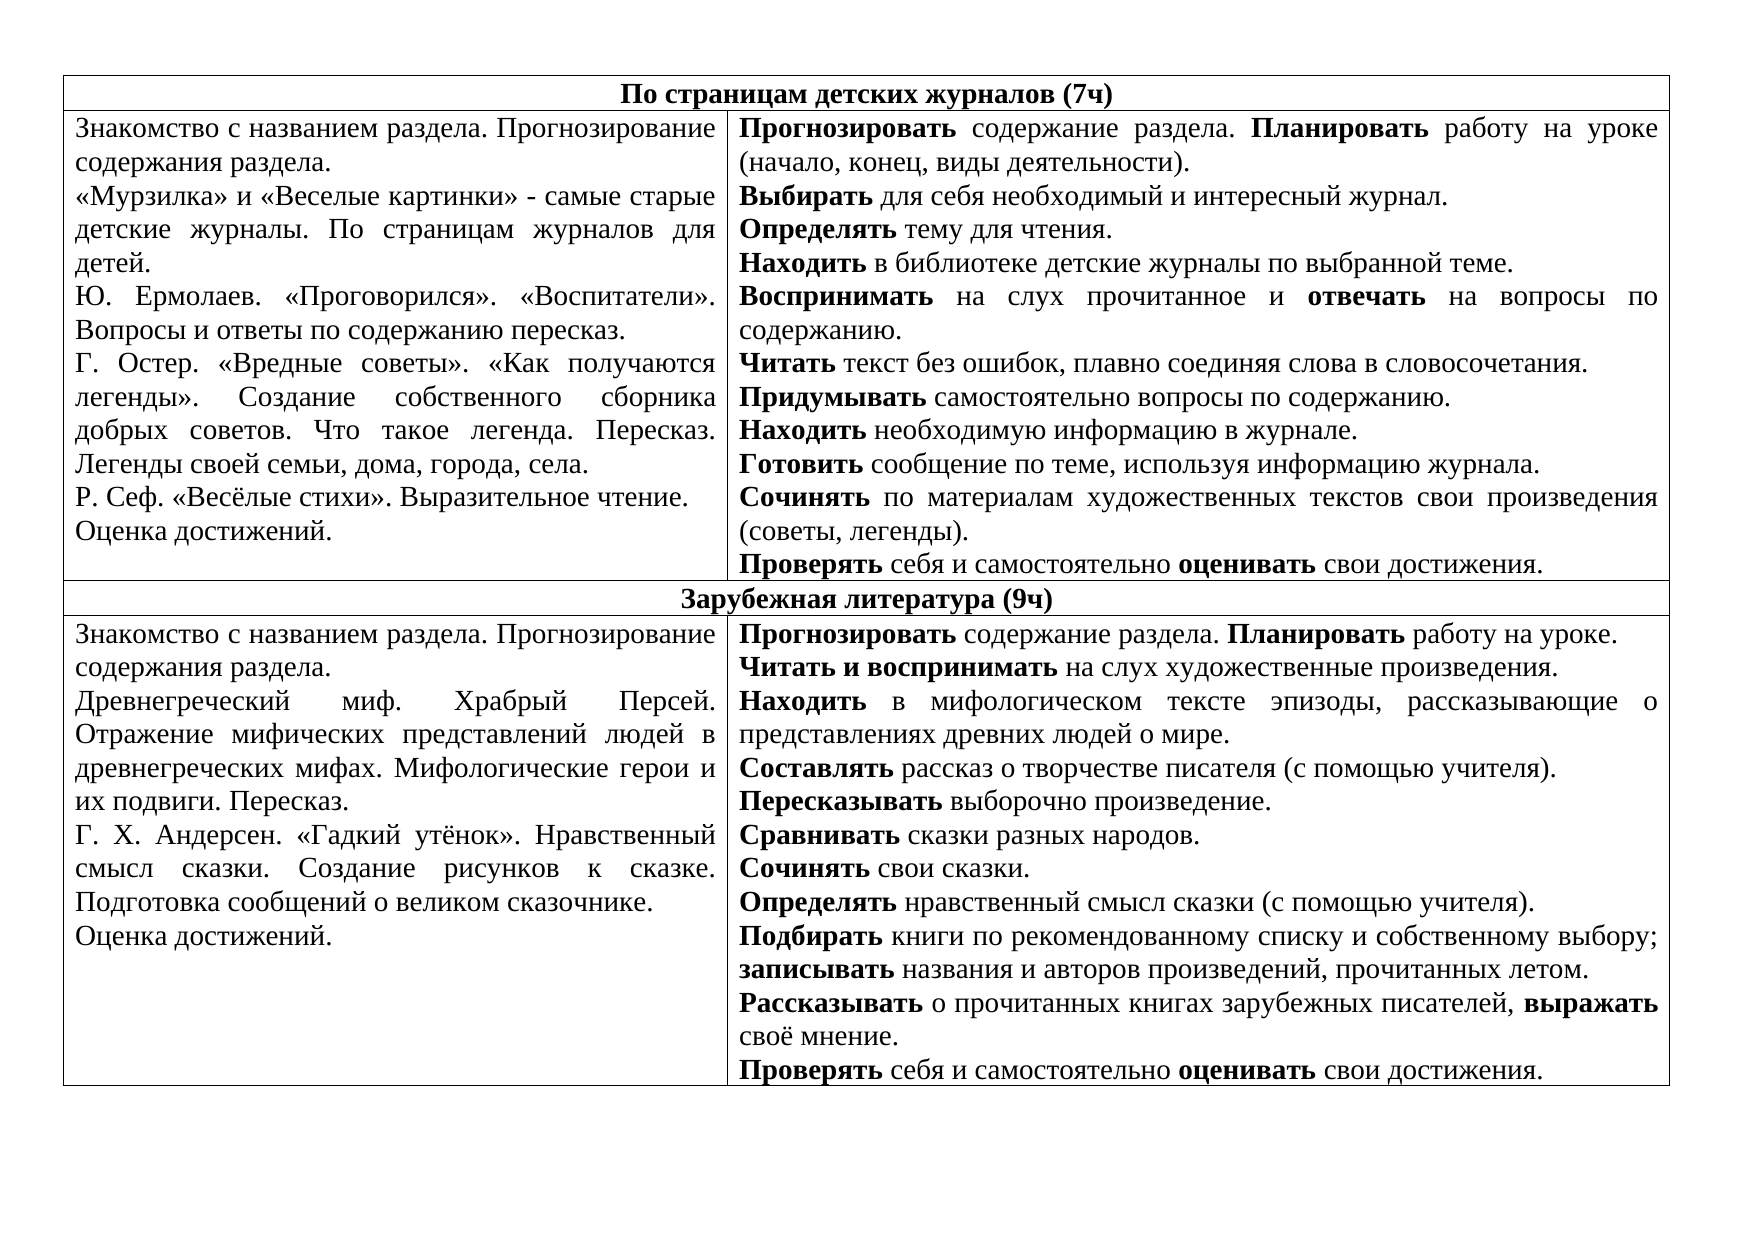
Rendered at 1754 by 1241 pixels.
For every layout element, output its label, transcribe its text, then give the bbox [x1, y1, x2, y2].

table_cell Знакомство с названием раздела. Прогнозирование содержания раздела. Древнегреческий миф. Храбрый Персей. Отражение мифических представлений людей в древнегреческих мифах. Мифологические герои и их подвиги. Пересказ. Г. Х. Андерсен. «Гадкий утёнок». Нравственный смысл сказки. Создание рисунков к сказке. Подготовка сообщений о великом сказочнике. Оценка достижений. [64, 616, 727, 1085]
table_cell Прогнозировать содержание раздела. Планировать работу на уроке. Читать и воспринимать на слух художественные произведения. Находить в мифологическом тексте эпизоды, рассказывающие о представлениях древних людей о мире. Составлять рассказ о творчестве писателя (с помощью учителя). Пересказывать выборочно произведение. Сравнивать сказки разных народов. Сочинять свои сказки. Определять нравственный смысл сказки (с помощью учителя). Подбирать книги по рекомендованному списку и собственному выбору; записывать названия и авторов произведений, прочитанных летом. Рассказывать о прочитанных книгах зарубежных писателей, выражать своё мнение. Проверять себя и самостоятельно оценивать свои достижения. [728, 616, 1669, 1085]
table_cell Прогнозировать содержание раздела. Планировать работу на уроке (начало, конец, виды деятельности). Выбирать для себя необходимый и интересный журнал. Определять тему для чтения. Находить в библиотеке детские журналы по выбранной теме. Воспринимать на слух прочитанное и отвечать на вопросы по содержанию. Читать текст без ошибок, плавно соединяя слова в словосочетания. Придумывать самостоятельно вопросы по содержанию. Находить необходимую информацию в журнале. Готовить сообщение по теме, используя информацию журнала. Сочинять по материалам художественных текстов свои произведения (советы, легенды). Проверять себя и самостоятельно оценивать свои достижения. [728, 111, 1669, 580]
table_cell Знакомство с названием раздела. Прогнозирование содержания раздела. «Мурзилка» и «Веселые картинки» - самые старые детские журналы. По страницам журналов для детей. Ю. Ермолаев. «Проговорился». «Воспитатели». Вопросы и ответы по содержанию пересказ. Г. Остер. «Вредные советы». «Как получаются легенды». Создание собственного сборника добрых советов. Что такое легенда. Пересказ. Легенды своей семьи, дома, города, села. Р. Сеф. «Весёлые стихи». Выразительное чтение. Оценка достижений. [64, 111, 727, 580]
table_cell Зарубежная литература (9ч) [64, 581, 1669, 615]
table_cell По страницам детских журналов (7ч) [64, 76, 1669, 109]
